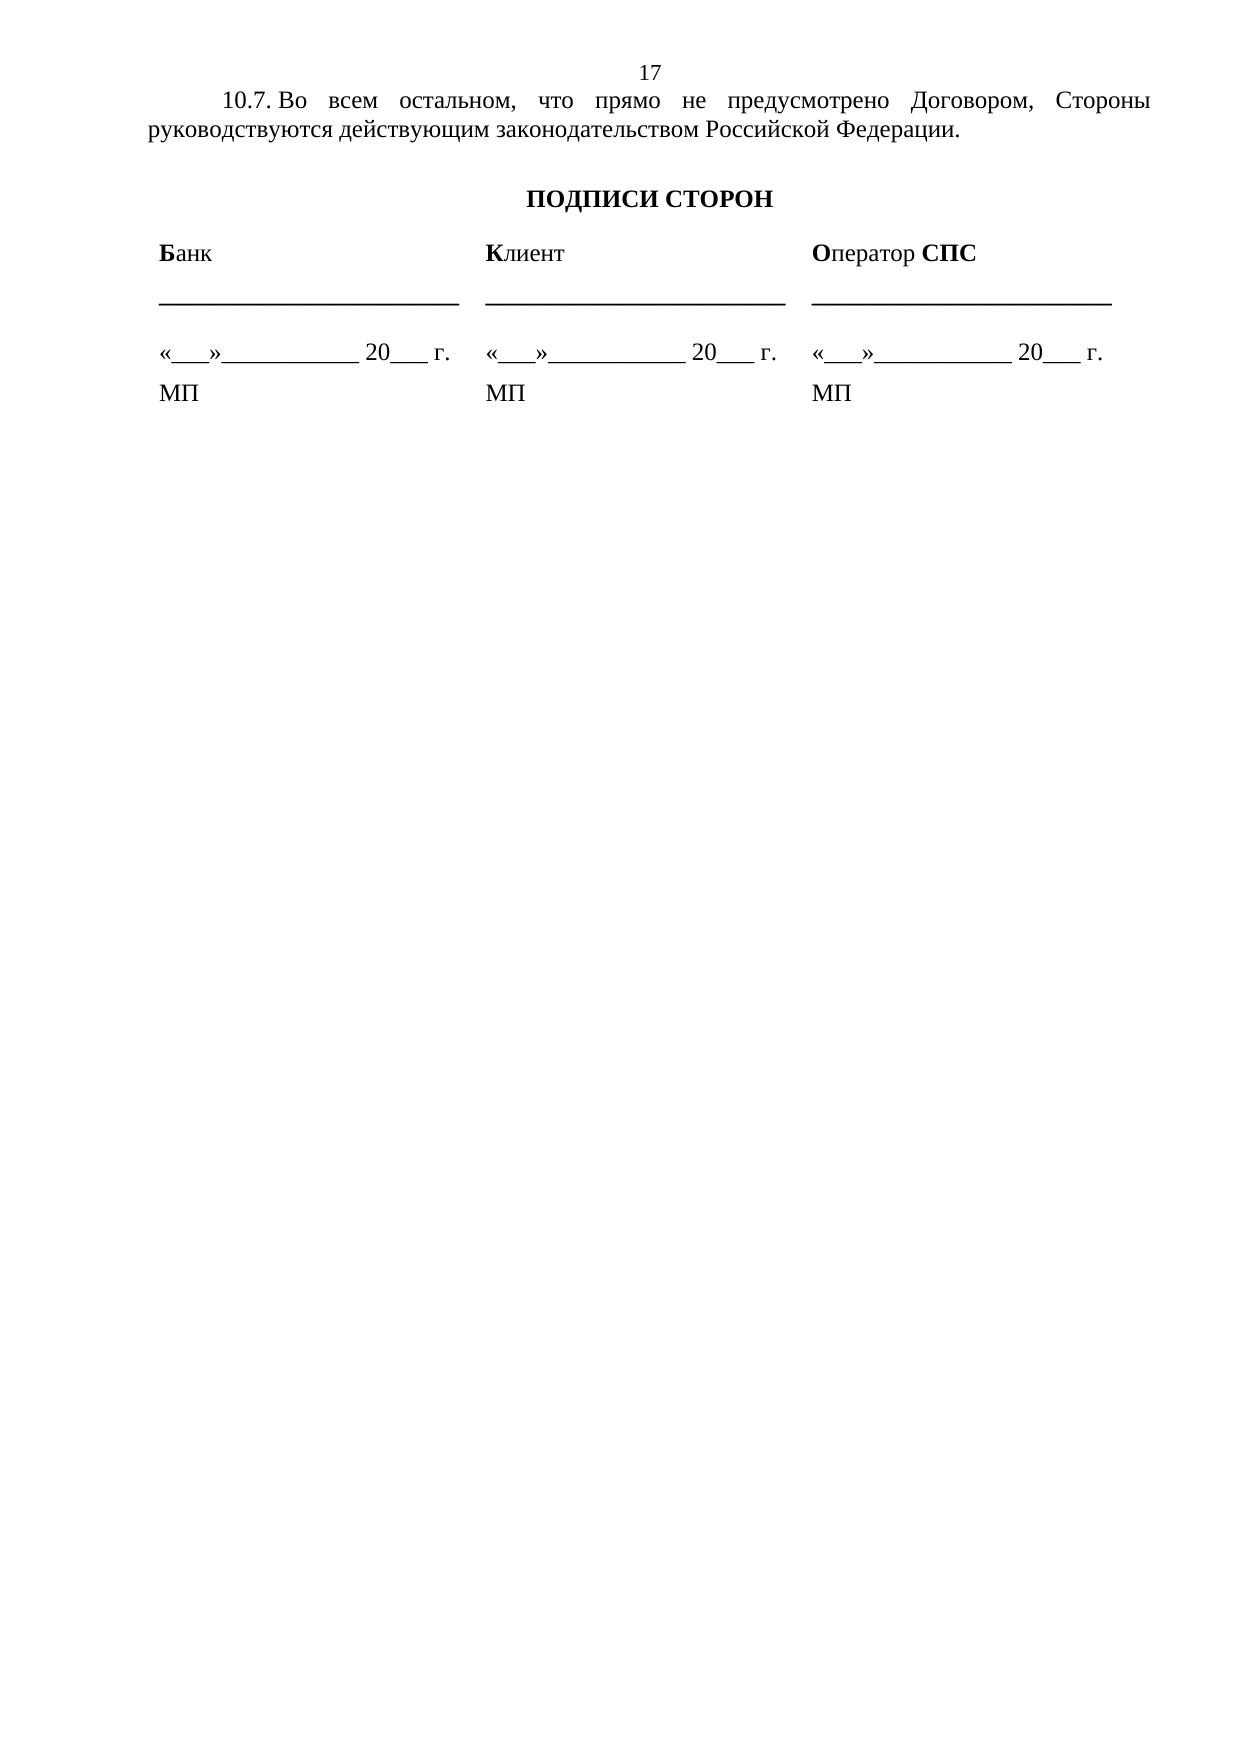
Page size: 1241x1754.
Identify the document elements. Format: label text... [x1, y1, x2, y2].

table_header Банк ________________________ [148, 225, 474, 337]
text ПОДПИСИ СТОРОН [148, 184, 1152, 213]
table_cell «___»___________ 20___ г. МП [148, 337, 474, 420]
table_cell «___»___________ 20___ г. МП [800, 337, 1127, 420]
table_header Клиент ________________________ [474, 225, 800, 337]
text 10.7. Во всем остальном, что прямо не предусмотрено Договором, Стороны руководствуются действующим законодательством Российской Федерации. [148, 85, 1152, 143]
table_header оператор СПС ________________________ [800, 225, 1127, 337]
table_cell «___»___________ 20___ г. МП [474, 337, 800, 420]
